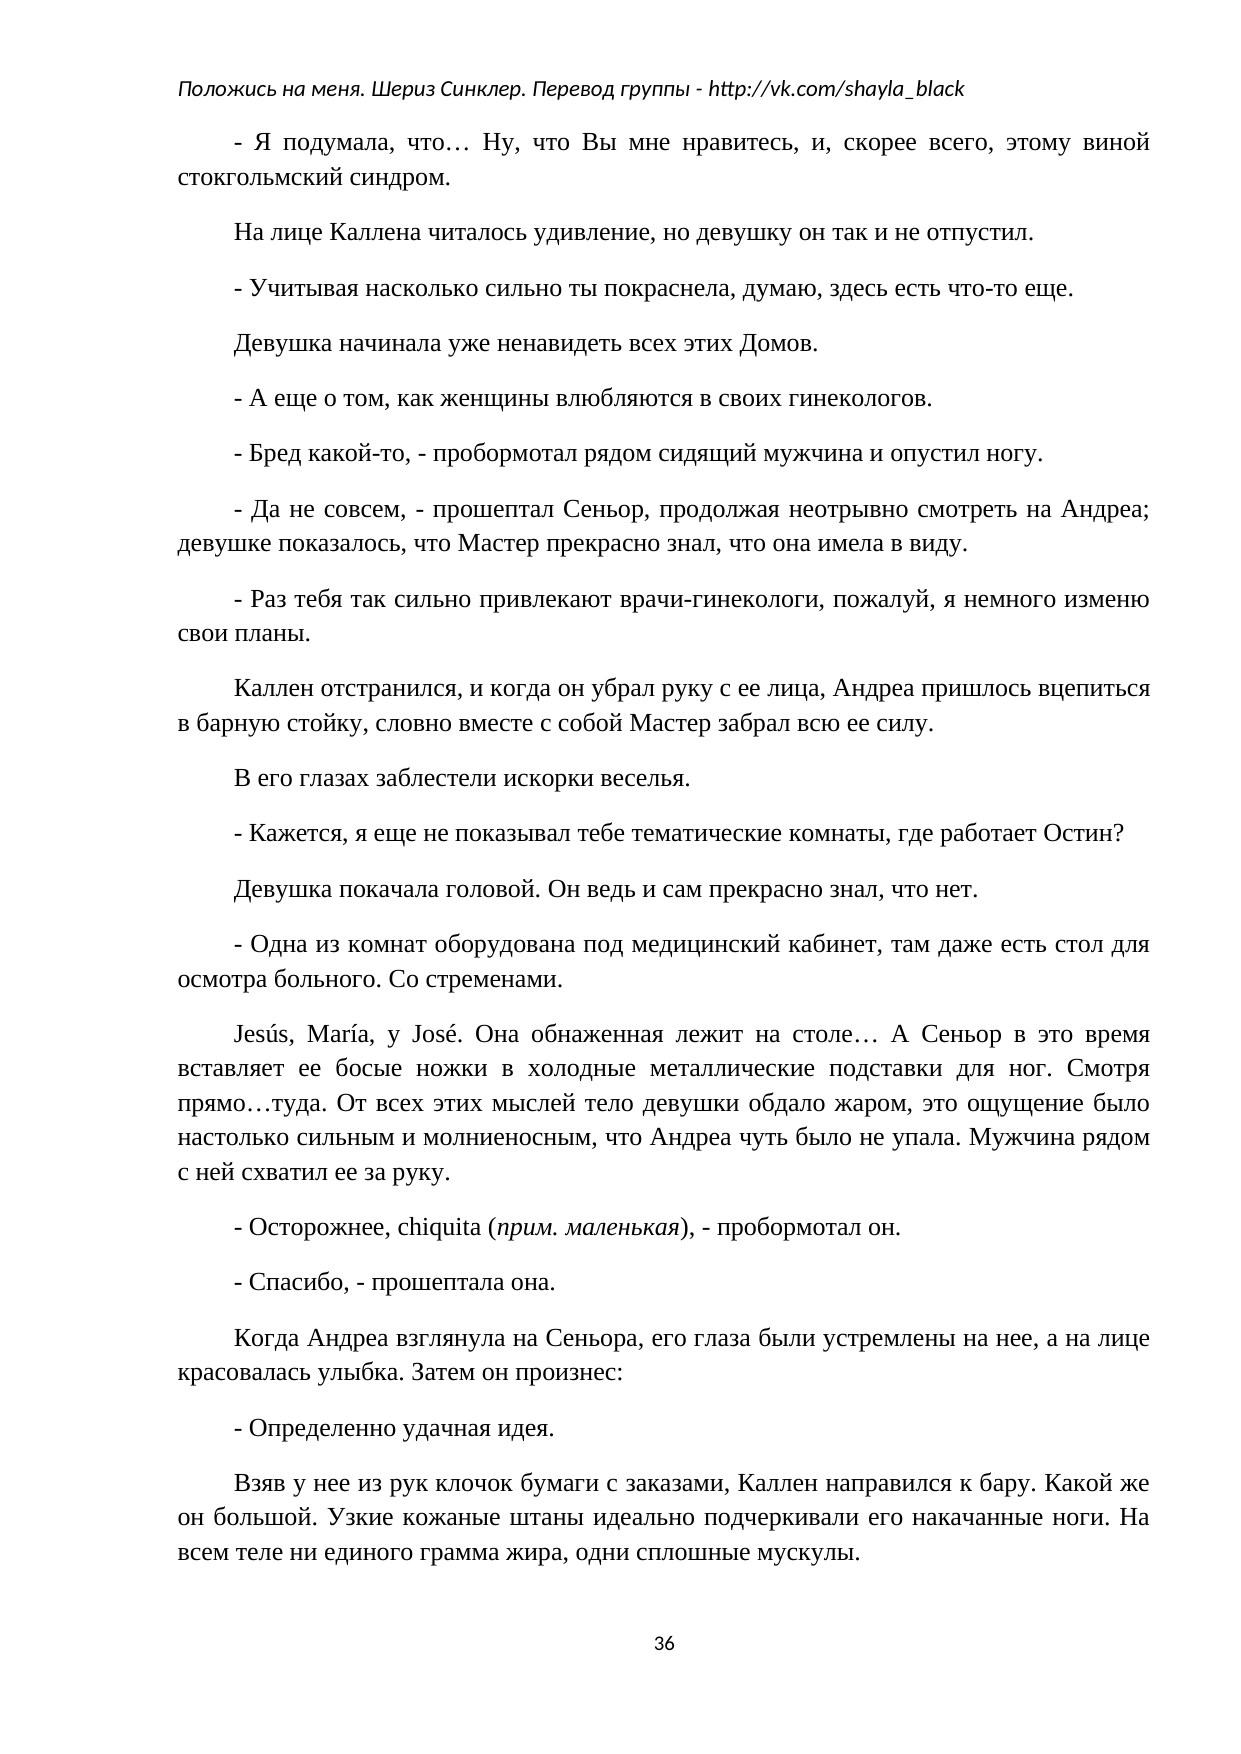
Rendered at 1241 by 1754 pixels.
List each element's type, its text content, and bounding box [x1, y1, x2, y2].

text Взяв у нее из рук клочок бумаги с заказами, Каллен направился к бару. Какой же он большой. Узкие кожаные штаны идеально подчеркивали его накачанные ноги. На всем теле ни единого грамма жира, одни сплошные мускулы. [177, 1467, 1152, 1566]
text - А еще о том, как женщины влюбляются в своих гинекологов. [177, 382, 1152, 412]
text В его глазах заблестели искорки веселья. [177, 762, 1152, 792]
text На лице Каллена читалось удивление, но девушку он так и не отпустил. [177, 216, 1152, 246]
text - Кажется, я еще не показывал тебе тематические комнаты, где работает Остин? [177, 817, 1152, 847]
text - Я подумала, что… Ну, что Вы мне нравитесь, и, скорее всего, этому виной стокгольмский синдром. [177, 126, 1152, 191]
text - Одна из комнат оборудована под медицинский кабинет, там даже есть стол для осмотра больного. Со стременами. [177, 928, 1152, 993]
text - Раз тебя так сильно привлекают врачи-гинекологи, пожалуй, я немного изменю свои планы. [177, 583, 1152, 647]
text - Спасибо, - прошептала она. [177, 1266, 1152, 1296]
text Каллен отстранился, и когда он убрал руку с ее лица, Андреа пришлось вцепиться в барную стойку, словно вместе с собой Мастер забрал всю ее силу. [177, 672, 1152, 737]
text Девушка покачала головой. Он ведь и сам прекрасно знал, что нет. [177, 873, 1152, 903]
text Jesús, María, y José. Она обнаженная лежит на столе… А Сеньор в это время вставляет ее босые ножки в холодные металлические подставки для ног. Смотря прямо…туда. От всех этих мыслей тело девушки обдало жаром, это ощущение было настолько сильным и молниеносным, что Андреа чуть было не упала. Мужчина рядом с ней схватил ее за руку. [177, 1018, 1152, 1186]
text - Бред какой-то, - пробормотал рядом сидящий мужчина и опустил ногу. [177, 437, 1152, 467]
text - Осторожнее, chiquita (прим. маленькая), - пробормотал он. [177, 1211, 1152, 1241]
text Когда Андреа взглянула на Сеньора, его глаза были устремлены на нее, а на лице красовалась улыбка. Затем он произнес: [177, 1322, 1152, 1386]
text - Определенно удачная идея. [177, 1412, 1152, 1442]
text Девушка начинала уже ненавидеть всех этих Домов. [177, 327, 1152, 357]
text - Да не совсем, - прошептал Сеньор, продолжая неотрывно смотреть на Андреа; девушке показалось, что Мастер прекрасно знал, что она имела в виду. [177, 493, 1152, 557]
text - Учитывая насколько сильно ты покраснела, думаю, здесь есть что-то еще. [177, 272, 1152, 302]
